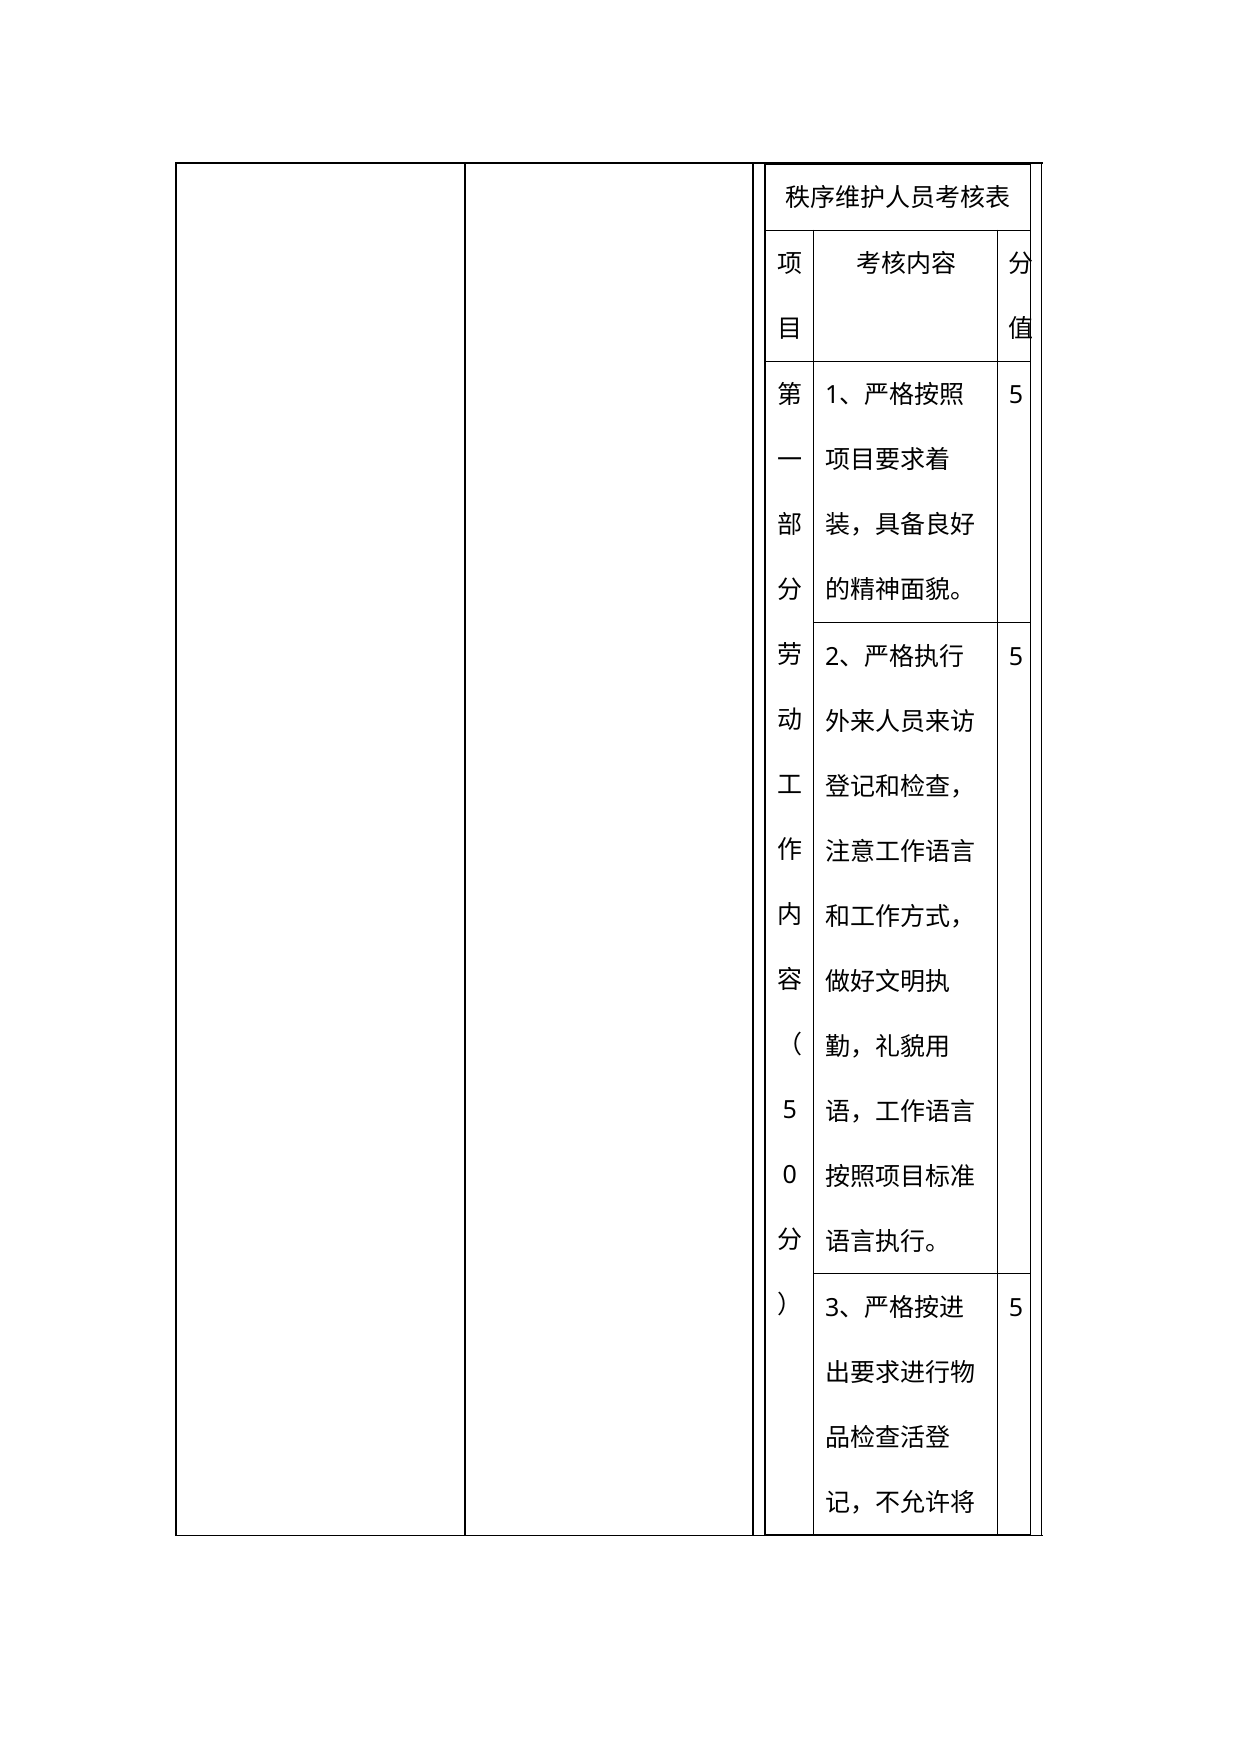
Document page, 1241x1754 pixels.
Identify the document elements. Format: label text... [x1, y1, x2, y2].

table_cell 7 [177, 164, 464, 1535]
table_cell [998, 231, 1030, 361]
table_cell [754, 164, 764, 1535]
table_cell [466, 164, 752, 1535]
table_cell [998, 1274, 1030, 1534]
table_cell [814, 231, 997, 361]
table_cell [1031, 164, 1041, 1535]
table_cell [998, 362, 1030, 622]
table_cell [814, 1274, 997, 1534]
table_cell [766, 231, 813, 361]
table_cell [766, 362, 813, 1534]
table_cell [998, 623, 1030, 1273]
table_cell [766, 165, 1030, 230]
